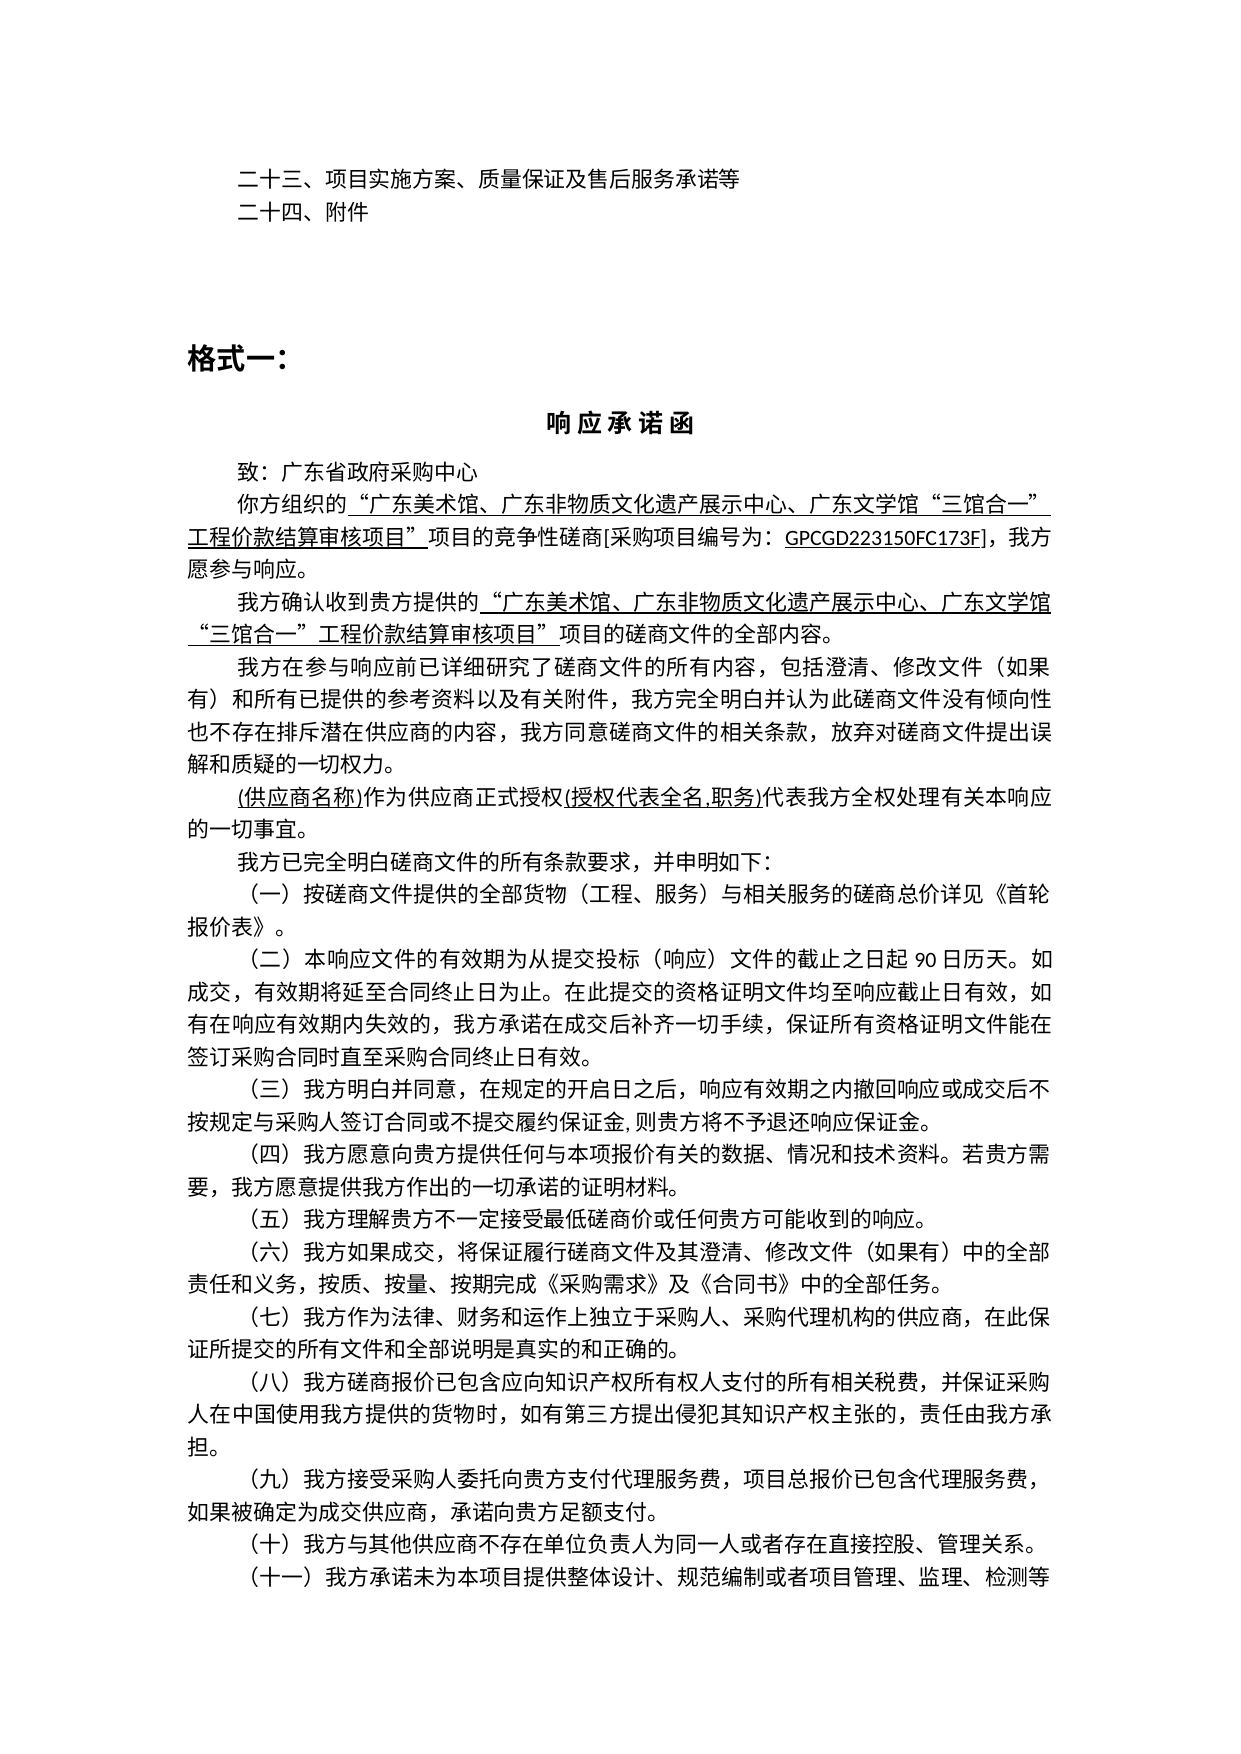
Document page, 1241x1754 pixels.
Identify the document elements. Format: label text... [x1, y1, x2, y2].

text 二十三、项目实施方案、质量保证及售后服务承诺等 [187, 162, 1053, 194]
text 你方组织的“广东美术馆、广东非物质文化遗产展示中心、广东文学馆“三馆合一”工程价款结算审核项目”项目的竞争性磋商[采购项目编号为：GPCGD223150FC173F]，我方愿参与响应。 [187, 487, 1053, 584]
text 致：广东省政府采购中心 [187, 454, 1053, 487]
text 二十四、附件 [187, 194, 1053, 227]
text 我方在参与响应前已详细研究了磋商文件的所有内容，包括澄清、修改文件（如果有）和所有已提供的参考资料以及有关附件，我方完全明白并认为此磋商文件没有倾向性，也不存在排斥潜在供应商的内容，我方同意磋商文件的相关条款，放弃对磋商文件提出误解和质疑的一切权力。 [187, 649, 1053, 779]
text （十）我方与其他供应商不存在单位负责人为同一人或者存在直接控股、管理关系。 [187, 1527, 1053, 1559]
text （一）按磋商文件提供的全部货物（工程、服务）与相关服务的磋商总价详见《首轮报价表》。 [187, 877, 1053, 942]
text （五）我方理解贵方不一定接受最低磋商价或任何贵方可能收到的响应。 [187, 1202, 1053, 1234]
text 响 应 承 诺 函 [187, 389, 1053, 454]
text （六）我方如果成交，将保证履行磋商文件及其澄清、修改文件（如果有）中的全部责任和义务，按质、按量、按期完成《采购需求》及《合同书》中的全部任务。 [187, 1234, 1053, 1299]
text 格式一： [187, 324, 1053, 389]
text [187, 1559, 1053, 1592]
text 我方确认收到贵方提供的“广东美术馆、广东非物质文化遗产展示中心、广东文学馆“三馆合一”工程价款结算审核项目”项目的磋商文件的全部内容。 [187, 584, 1053, 649]
text （七）我方作为法律、财务和运作上独立于采购人、采购代理机构的供应商，在此保证所提交的所有文件和全部说明是真实的和正确的。 [187, 1299, 1053, 1364]
text （三）我方明白并同意，在规定的开启日之后，响应有效期之内撤回响应或成交后不按规定与采购人签订合同或不提交履约保证金, 则贵方将不予退还响应保证金。 [187, 1072, 1053, 1137]
text （二）本响应文件的有效期为从提交投标（响应）文件的截止之日起90日历天。如成交，有效期将延至合同终止日为止。在此提交的资格证明文件均至响应截止日有效，如有在响应有效期内失效的，我方承诺在成交后补齐一切手续，保证所有资格证明文件能在签订采购合同时直至采购合同终止日有效。 [187, 942, 1053, 1072]
text （四）我方愿意向贵方提供任何与本项报价有关的数据、情况和技术资料。若贵方需要，我方愿意提供我方作出的一切承诺的证明材料。 [187, 1137, 1053, 1202]
text （九）我方接受采购人委托向贵方支付代理服务费，项目总报价已包含代理服务费，如果被确定为成交供应商，承诺向贵方足额支付。 [187, 1462, 1053, 1527]
text 我方已完全明白磋商文件的所有条款要求，并申明如下： [187, 844, 1053, 877]
text （八）我方磋商报价已包含应向知识产权所有权人支付的所有相关税费，并保证采购人在中国使用我方提供的货物时，如有第三方提出侵犯其知识产权主张的，责任由我方承担。 [187, 1364, 1053, 1462]
text (供应商名称)作为供应商正式授权(授权代表全名,职务)代表我方全权处理有关本响应的一切事宜。 [187, 779, 1053, 844]
